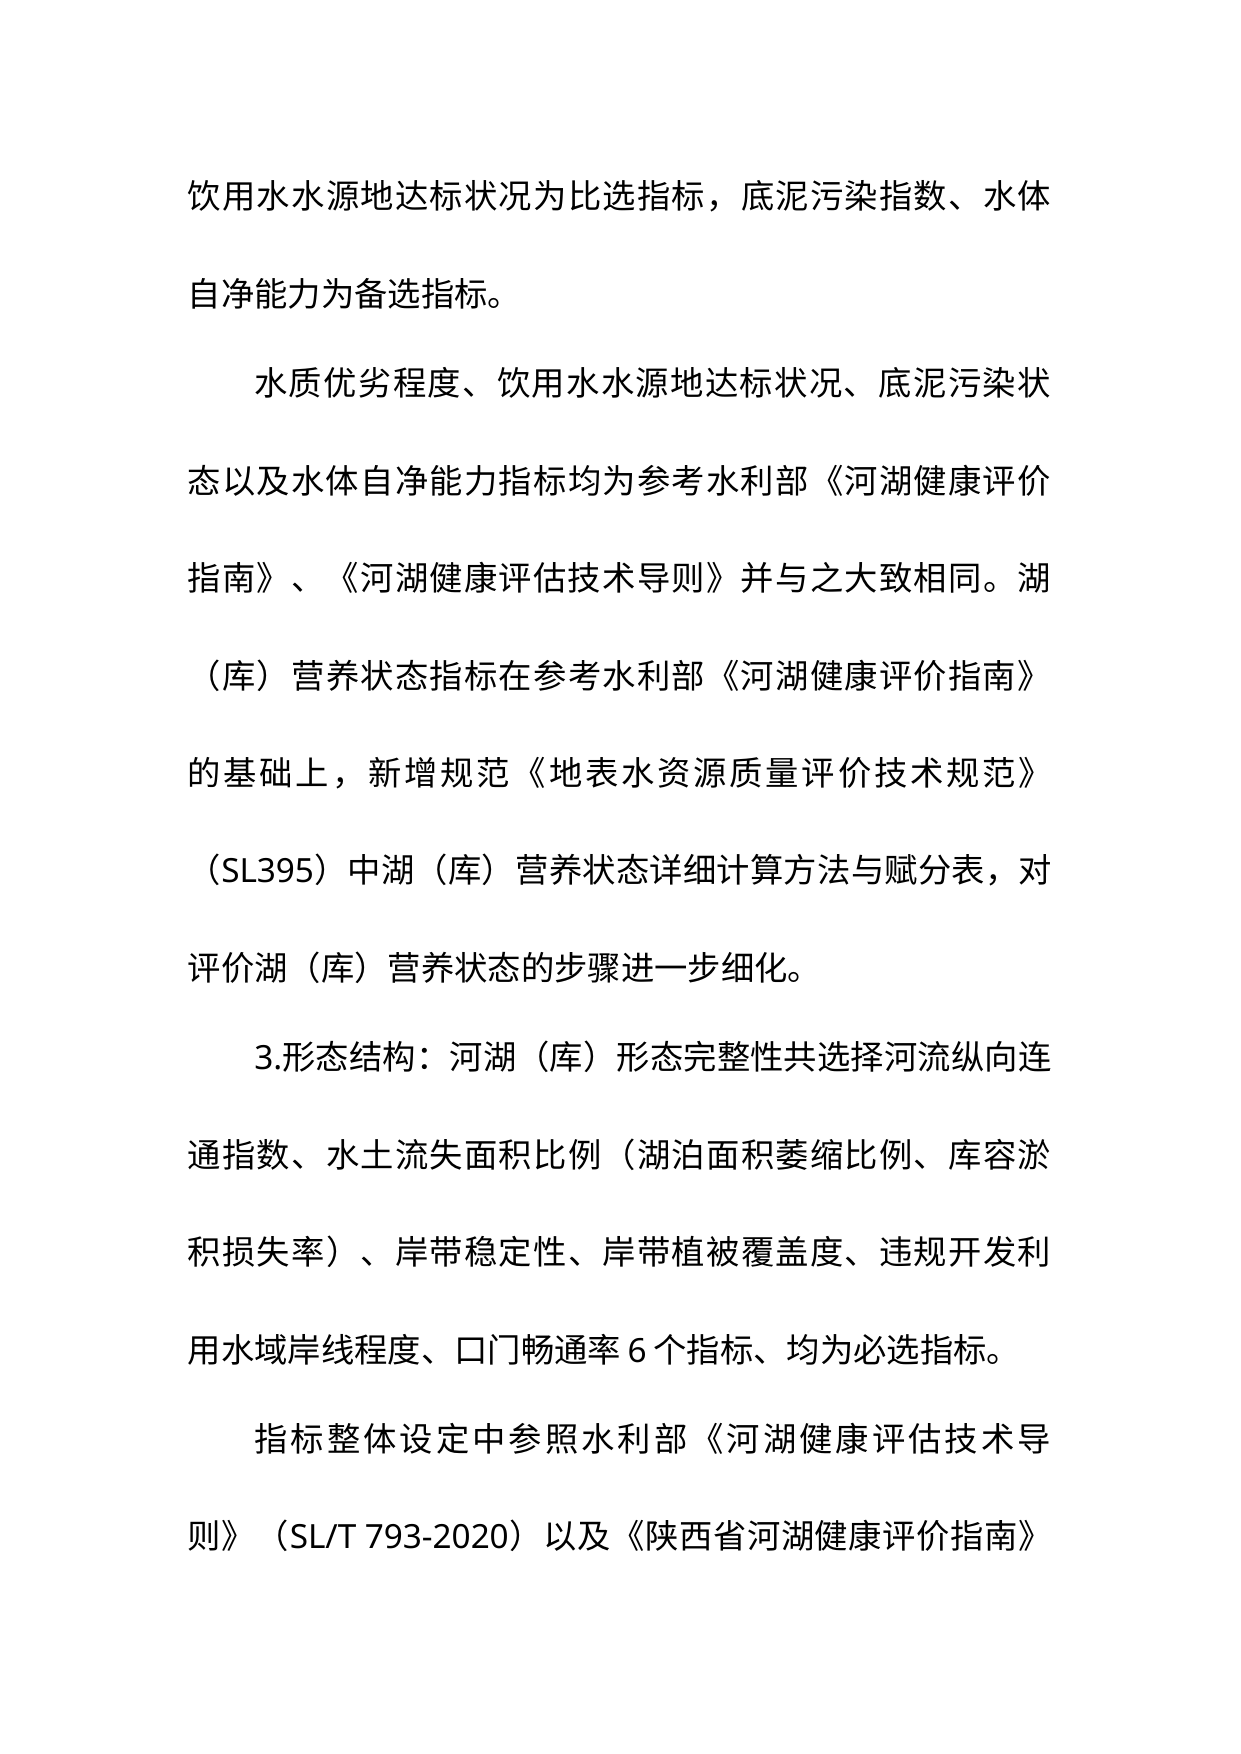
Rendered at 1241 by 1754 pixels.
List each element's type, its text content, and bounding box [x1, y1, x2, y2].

text 3.形态结构：河湖（库）形态完整性共选择河流纵向连通指数、水土流失面积比例（湖泊面积萎缩比例、库容淤积损失率）、岸带稳定性、岸带植被覆盖度、违规开发利用水域岸线程度、口门畅通率6个指标、均为必选指标。 [187, 1023, 1053, 1380]
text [187, 1404, 1053, 1567]
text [187, 162, 1053, 324]
text 水质优劣程度、饮用水水源地达标状况、底泥污染状态以及水体自净能力指标均为参考水利部《河湖健康评价指南》、《河湖健康评估技术导则》并与之大致相同。湖（库）营养状态指标在参考水利部《河湖健康评价指南》的基础上，新增规范《地表水资源质量评价技术规范》（SL395）中湖（库）营养状态详细计算方法与赋分表，对评价湖（库）营养状态的步骤进一步细化。 [187, 348, 1053, 998]
